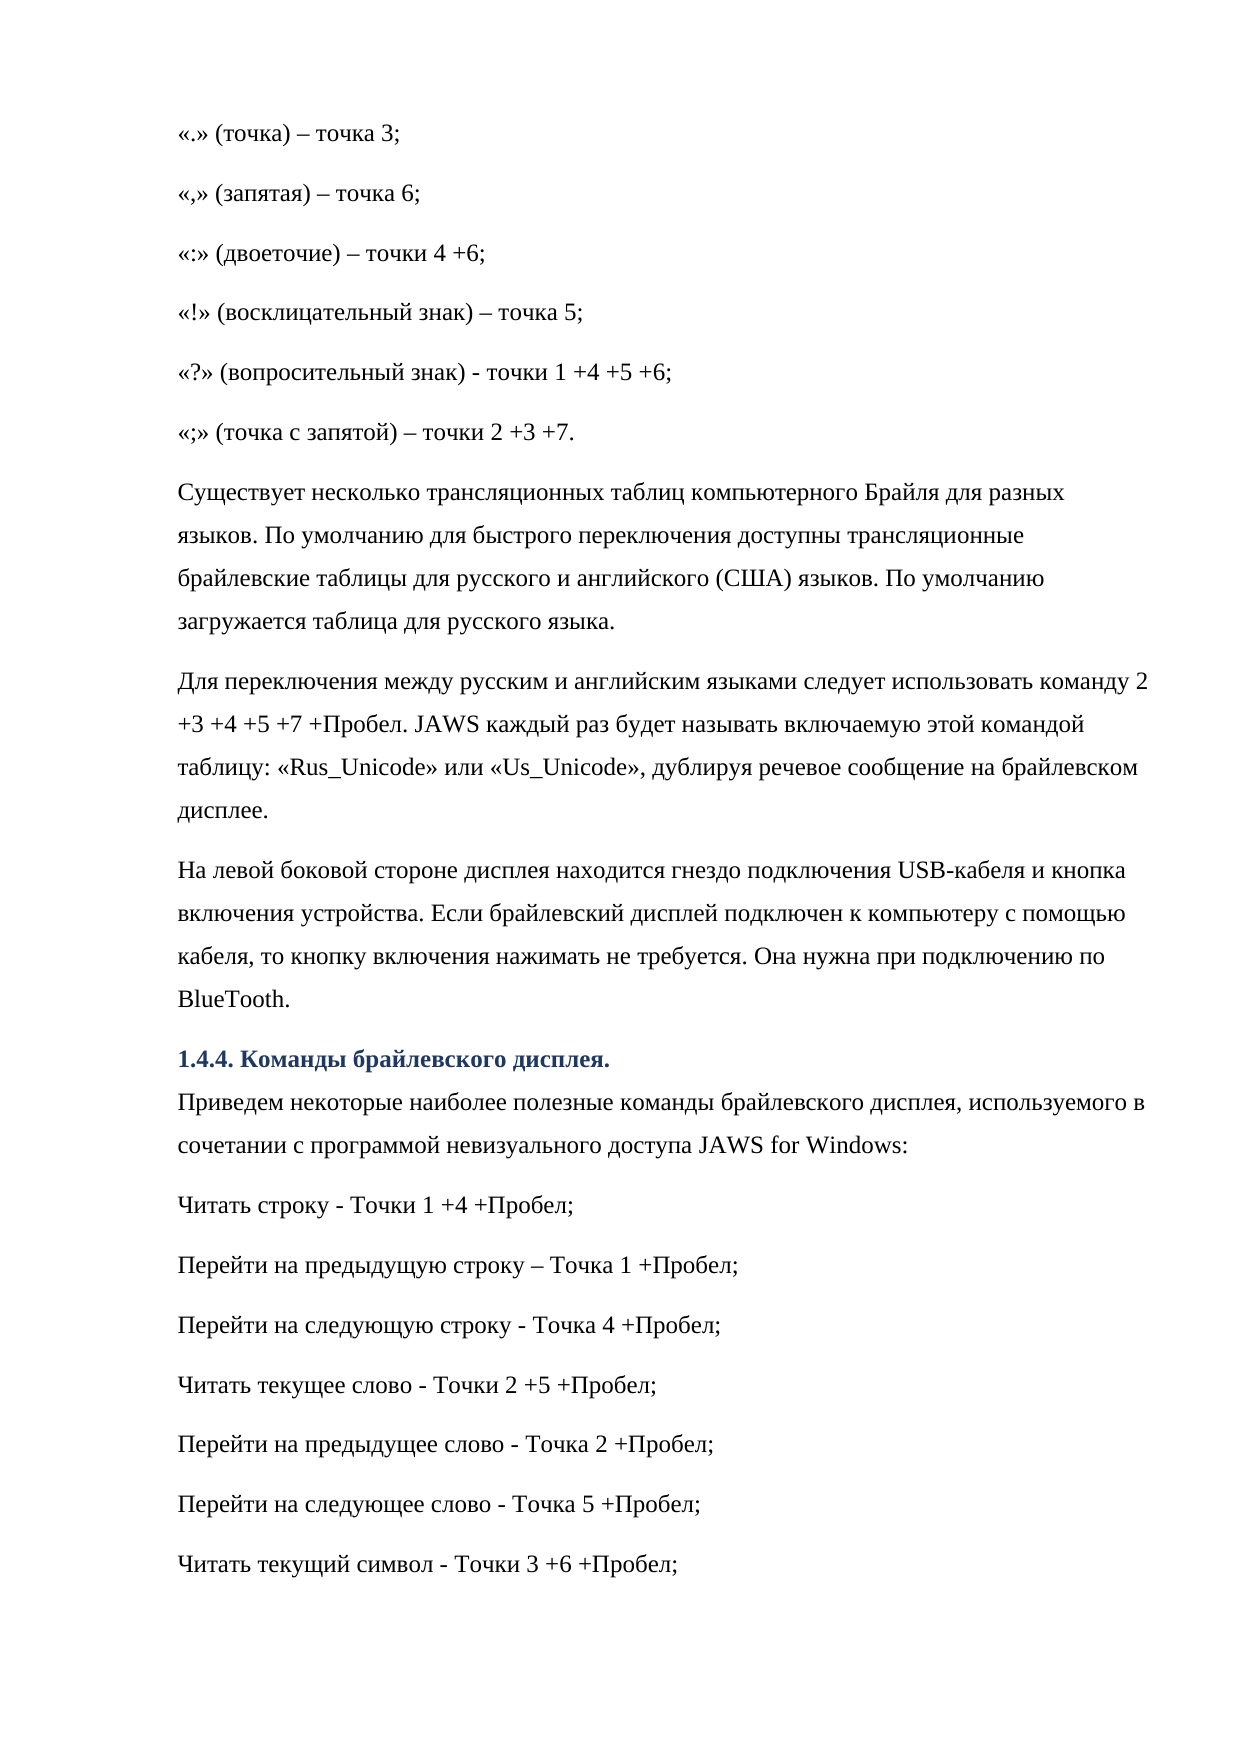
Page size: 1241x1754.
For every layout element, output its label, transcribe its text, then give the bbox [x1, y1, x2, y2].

text Читать строку - Точки 1 +4 +Пробел; [177, 1190, 1152, 1219]
text «,» (запятая) – точка 6; [177, 178, 1152, 207]
text Читать текущее слово - Точки 2 +5 +Пробел; [177, 1370, 1152, 1398]
text Существует несколько трансляционных таблиц компьютерного Брайля для разных языков. По умолчанию для быстрого переключения доступны трансляционные брайлевские таблицы для русского и английского (США) языков. По умолчанию загружается таблица для русского языка. [177, 477, 1152, 635]
text На левой боковой стороне дисплея находится гнездо подключения USB-кабеля и кнопка включения устройства. Если брайлевский дисплей подключен к компьютеру с помощью кабеля, то кнопку включения нажимать не требуется. Она нужна при подключению по BlueTooth. [177, 855, 1152, 1013]
text Перейти на следующую строку - Точка 4 +Пробел; [177, 1310, 1152, 1339]
text Для переключения между русским и английским языками следует использовать команду 2 +3 +4 +5 +7 +Пробел. JAWS каждый раз будет называть включаемую этой командой таблицу: «Rus_Unicode» или «Us_Unicode», дублируя речевое сообщение на брайлевском дисплее. [177, 666, 1152, 824]
text «.» (точка) – точка 3; [177, 118, 1152, 147]
text Перейти на предыдущую строку – Точка 1 +Пробел; [177, 1250, 1152, 1279]
text «;» (точка с запятой) – точки 2 +3 +7. [177, 417, 1152, 446]
subtitle 1.4.4. Команды брайлевского дисплея. [177, 1044, 1152, 1073]
text Читать текущий символ - Точки 3 +6 +Пробел; [177, 1549, 1152, 1578]
text «:» (двоеточие) – точки 4 +6; [177, 238, 1152, 266]
text Перейти на предыдущее слово - Точка 2 +Пробел; [177, 1429, 1152, 1458]
text Перейти на следующее слово - Точка 5 +Пробел; [177, 1489, 1152, 1518]
text Приведем некоторые наиболее полезные команды брайлевского дисплея, используемого в сочетании с программой невизуального доступа JAWS for Windows: [177, 1087, 1152, 1159]
text «!» (восклицательный знак) – точка 5; [177, 297, 1152, 326]
text «?» (вопросительный знак) - точки 1 +4 +5 +6; [177, 357, 1152, 386]
